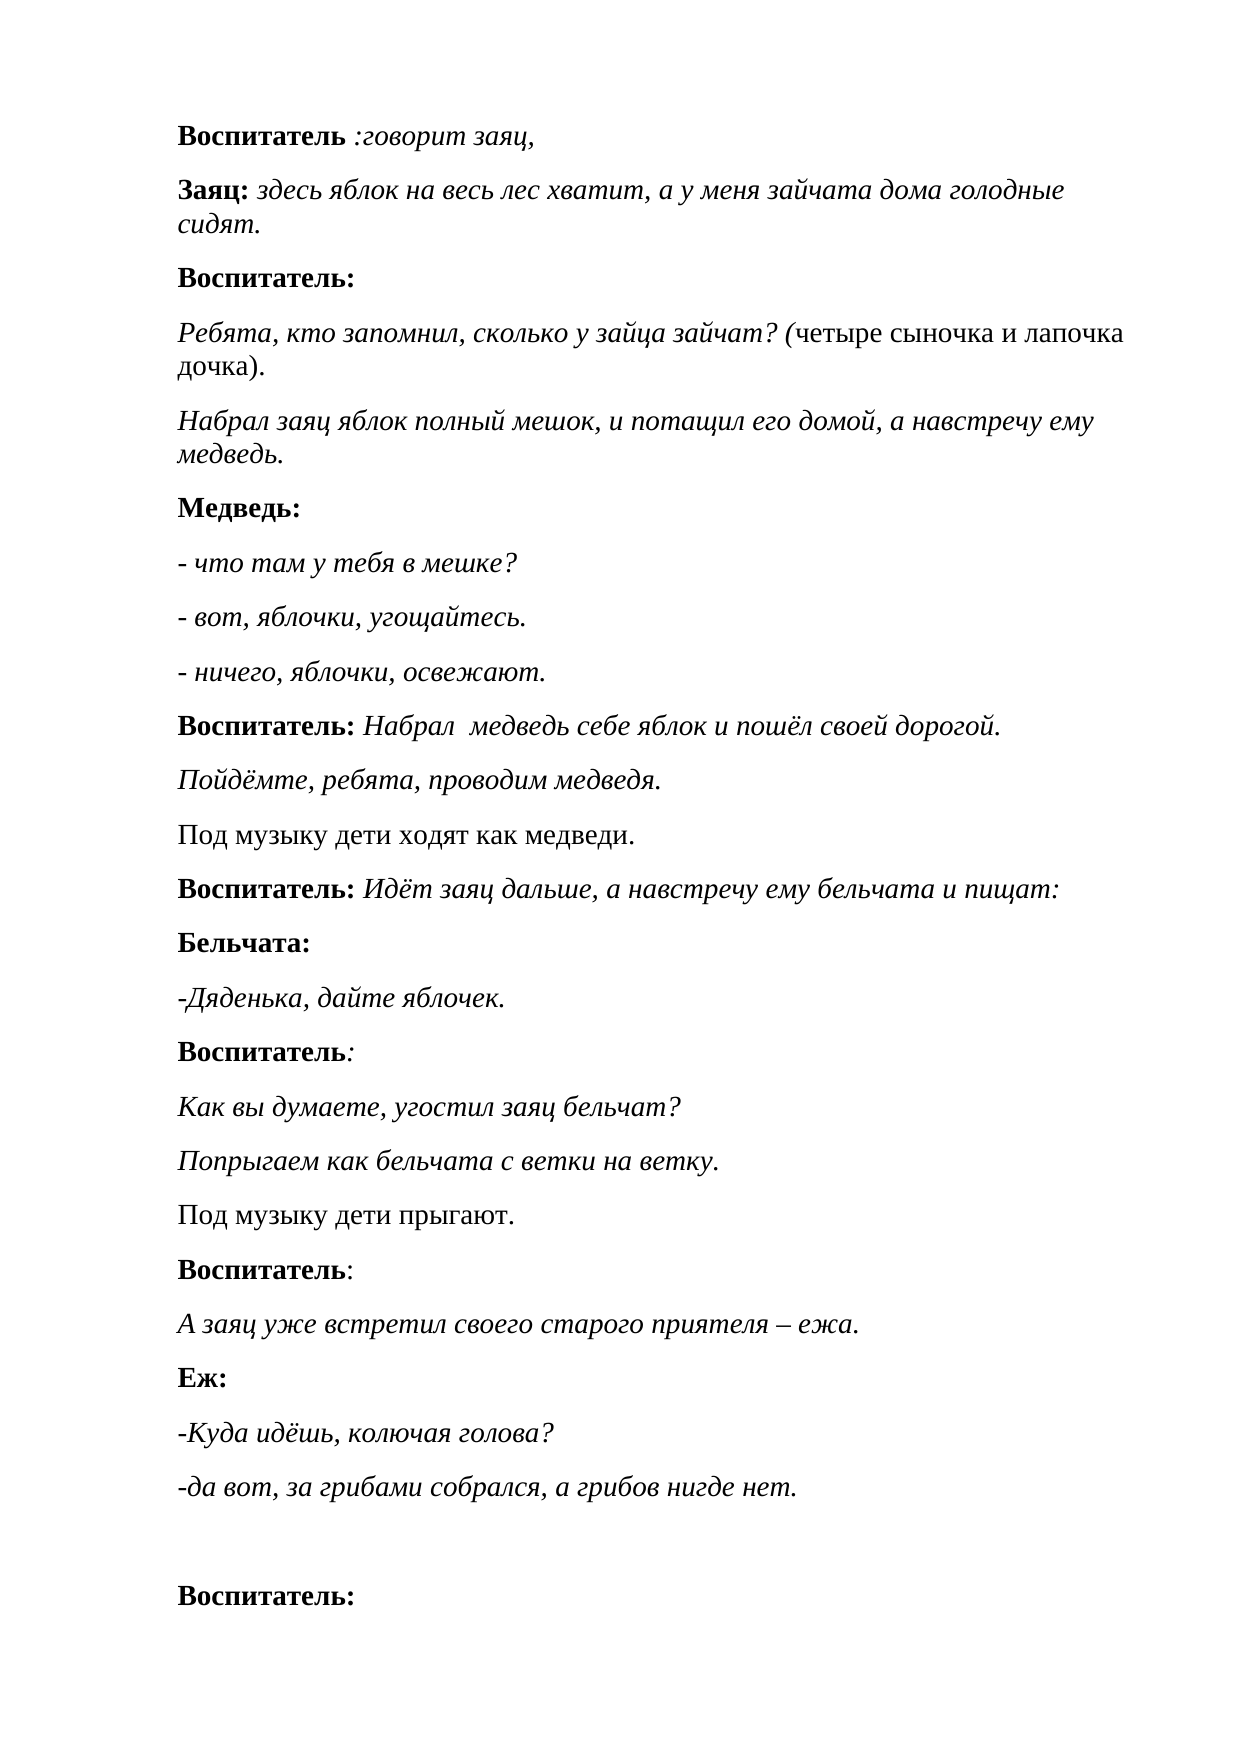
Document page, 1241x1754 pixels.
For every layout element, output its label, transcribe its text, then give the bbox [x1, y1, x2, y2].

text Заяц: здесь яблок на весь лес хватит, а у меня зайчата дома голодные сидят. [177, 172, 1152, 239]
text Как вы думаете, угостил заяц бельчат? [177, 1089, 1152, 1122]
text Попрыгаем как бельчата с ветки на ветку. [177, 1143, 1152, 1177]
text Пойдёмте, ребята, проводим медведя. [177, 762, 1152, 796]
text - ничего, яблочки, освежают. [177, 654, 1152, 687]
text Воспитатель: [177, 1034, 1152, 1068]
text А заяц уже встретил своего старого приятеля – ежа. [177, 1306, 1152, 1340]
text Воспитатель: [177, 1578, 1152, 1612]
text Набрал заяц яблок полный мешок, и потащил его домой, а навстречу ему медведь. [177, 403, 1152, 470]
text Под музыку дети прыгают. [177, 1197, 1152, 1231]
text -Куда идёшь, колючая голова? [177, 1415, 1152, 1448]
text -да вот, за грибами собрался, а грибов нигде нет. [177, 1469, 1152, 1503]
text - что там у тебя в мешке? [177, 545, 1152, 578]
text Бельчата: [177, 926, 1152, 959]
text Воспитатель: Идёт заяц дальше, а навстречу ему бельчата и пищат: [177, 871, 1152, 905]
text Воспитатель: Набрал медведь себе яблок и пошёл своей дорогой. [177, 708, 1152, 742]
text - вот, яблочки, угощайтесь. [177, 599, 1152, 633]
text Воспитатель :говорит заяц, [177, 118, 1152, 152]
text Воспитатель: [177, 260, 1152, 294]
text Ребята, кто запомнил, сколько у зайца зайчат? (четыре сыночка и лапочка дочка). [177, 315, 1152, 382]
text -Дяденька, дайте яблочек. [177, 980, 1152, 1013]
text Медведь: [177, 491, 1152, 524]
text Воспитатель: [177, 1252, 1152, 1285]
text Под музыку дети ходят как медведи. [177, 817, 1152, 850]
text Еж: [177, 1361, 1152, 1394]
